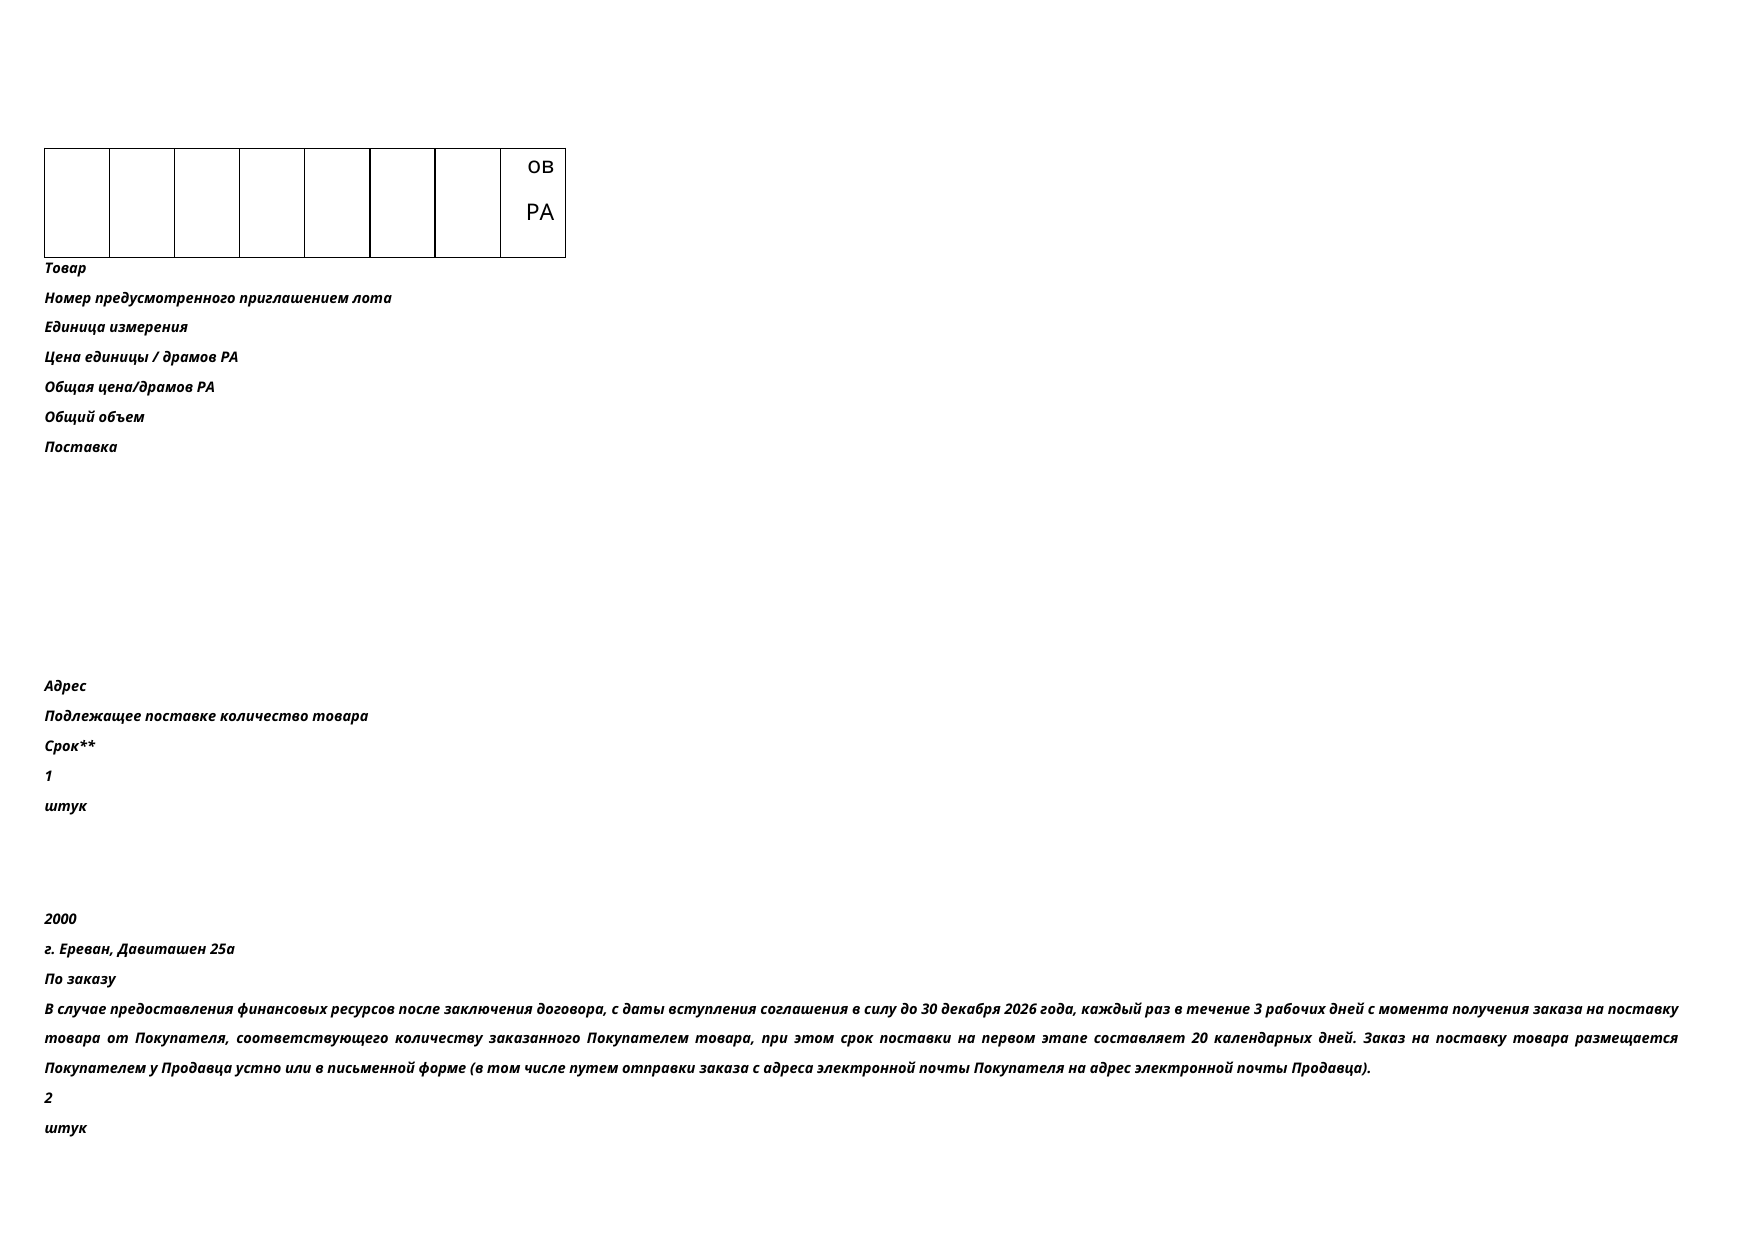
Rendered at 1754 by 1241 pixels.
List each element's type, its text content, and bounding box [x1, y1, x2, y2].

text Драмов РА [511, 149, 554, 227]
